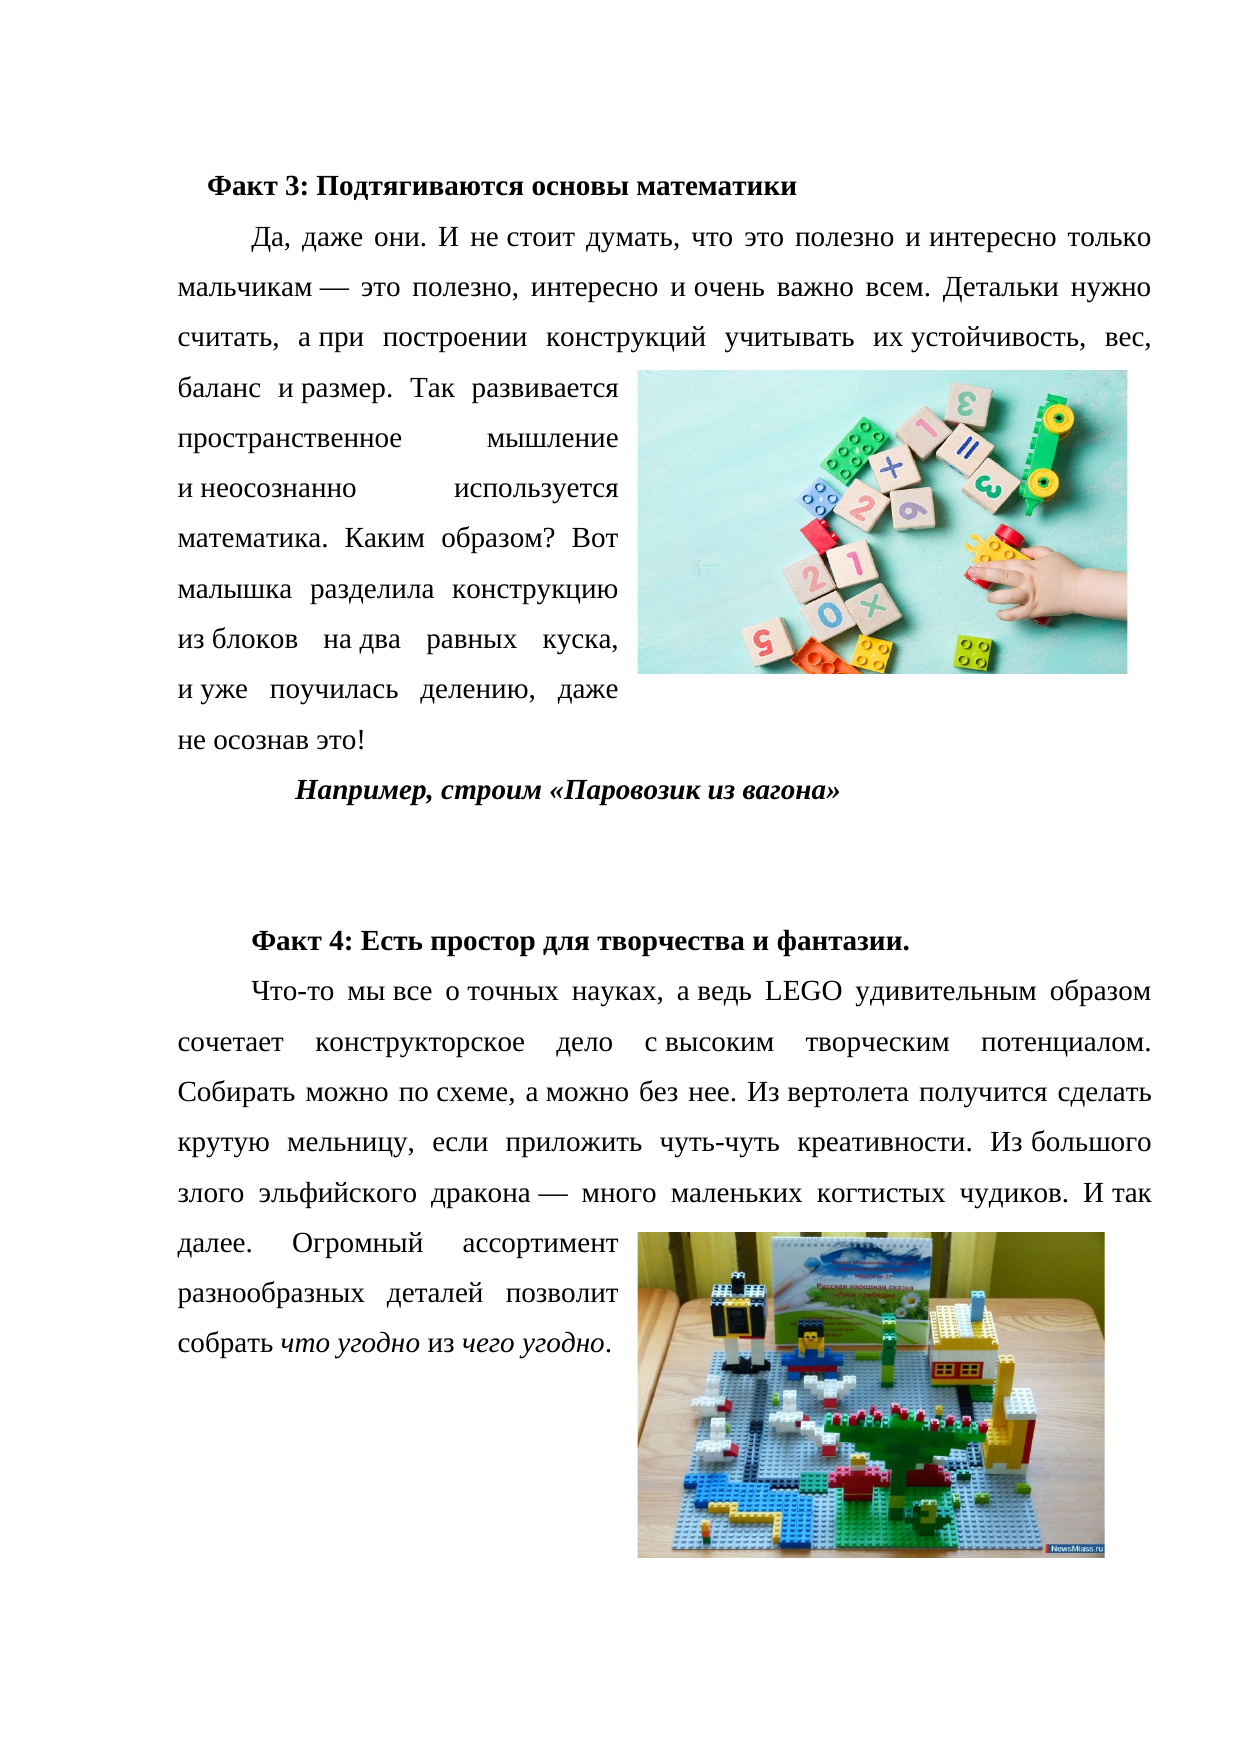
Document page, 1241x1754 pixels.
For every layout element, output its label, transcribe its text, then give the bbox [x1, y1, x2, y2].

picture [637, 1232, 1105, 1558]
text Факт 4: Есть простор для творчества и фантазии. [177, 923, 1152, 957]
picture [637, 370, 1128, 674]
text Факт 3: Подтягиваются основы математики [207, 168, 1152, 202]
text Например, строим «Паровозик из вагона» [177, 772, 1152, 806]
text Что-то мы все о точных науках, а ведь LEGO удивительным образом сочетает конструкторское дело с высоким творческим потенциалом. Собирать можно по схеме, а можно без нее. Из вертолета получится сделать крутую мельницу, если приложить чуть-чуть креативности. Из большого злого эльфийского дракона — много маленьких когтистых чудиков. И так далее. Огромный ассортимент разнообразных деталей позволит собрать что угодно из чего угодно. [177, 973, 1152, 1359]
